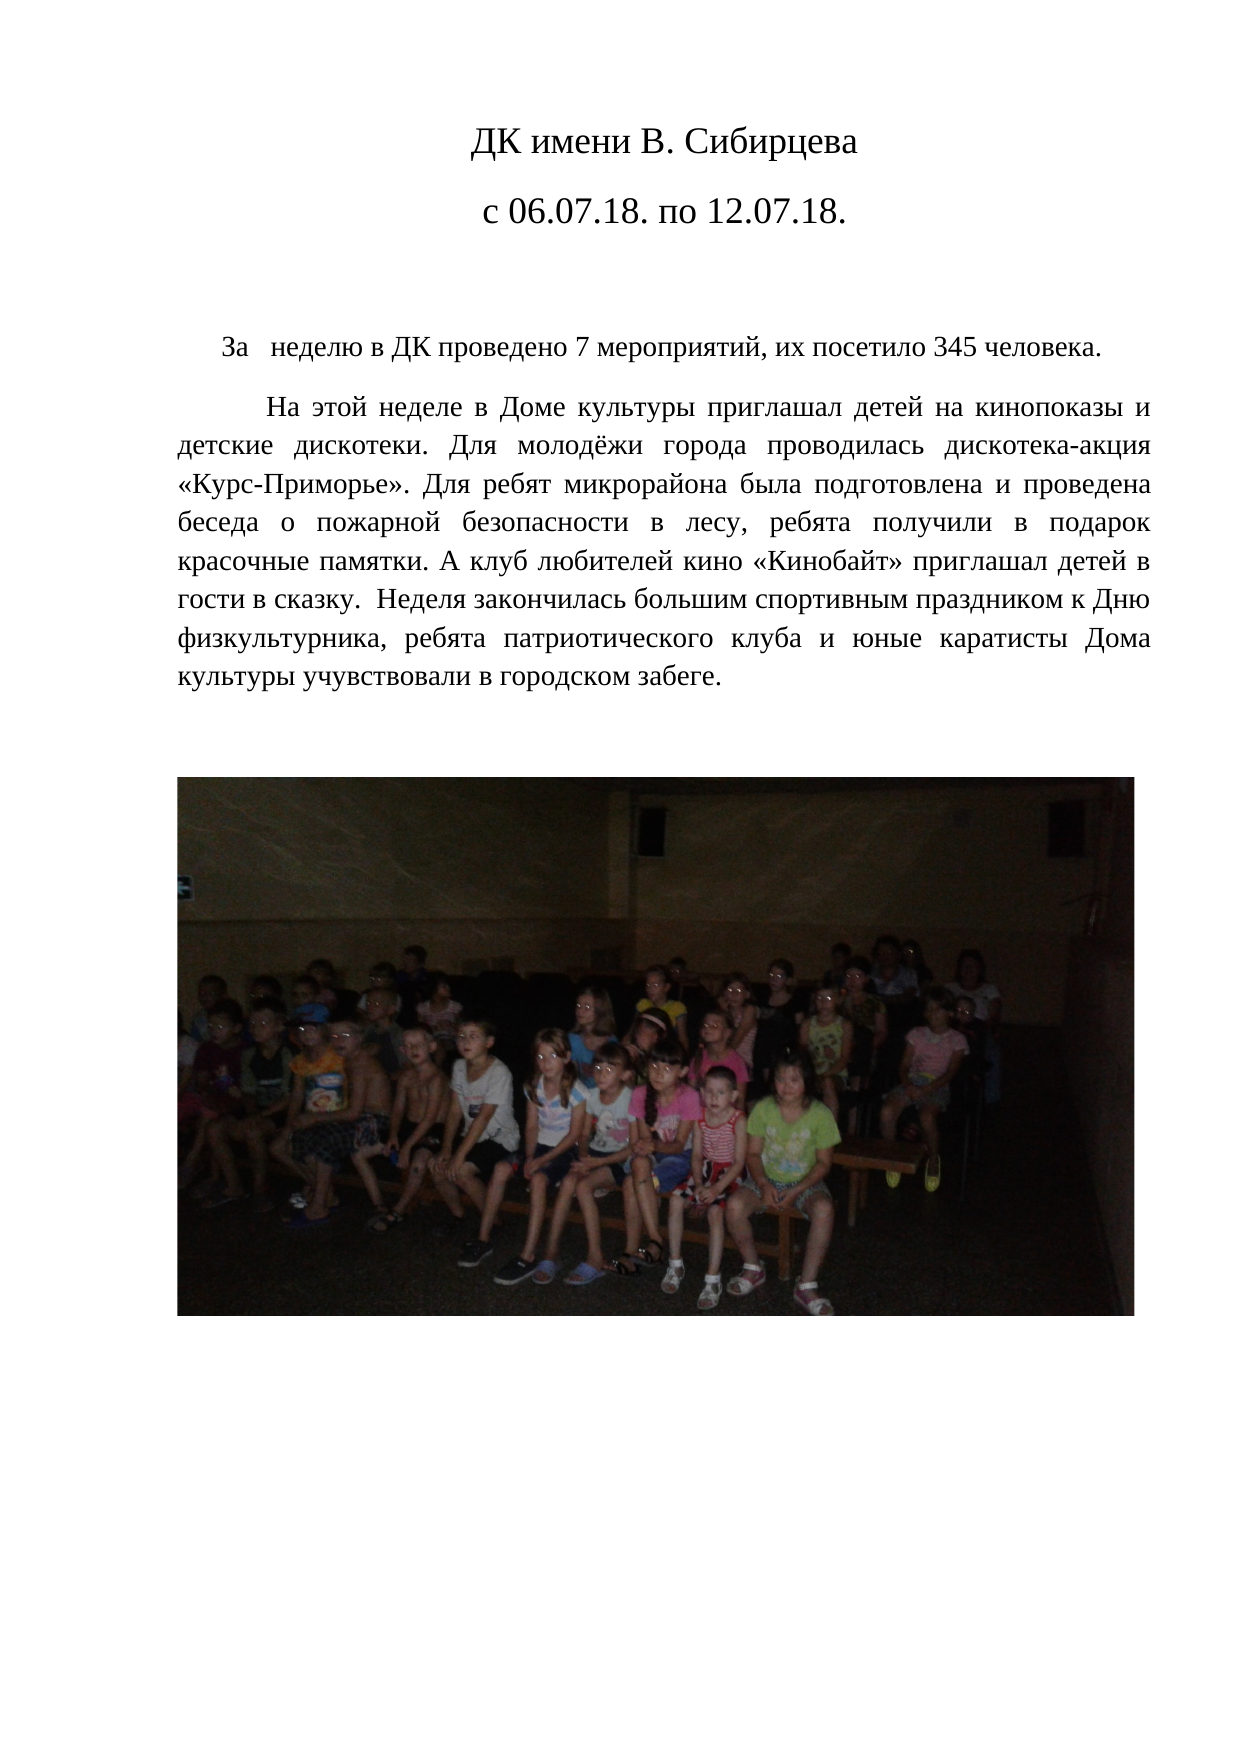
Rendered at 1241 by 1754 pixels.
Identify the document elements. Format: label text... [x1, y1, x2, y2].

text ДК имени В. Сибирцева [177, 118, 1152, 161]
picture [177, 777, 1135, 1316]
text с 06.07.18. по 12.07.18. [177, 188, 1152, 232]
text За неделю в ДК проведено 7 мероприятий, их посетило 345 человека. [177, 329, 1152, 363]
text На этой неделе в Доме культуры приглашал детей на кинопоказы и детские дискотеки. Для молодёжи города проводилась дискотека-акция «Курс-Приморье». Для ребят микрорайона была подготовлена и проведена беседа о пожарной безопасности в лесу, ребята получили в подарок красочные памятки. А клуб любителей кино «Кинобайт» приглашал детей в гости в сказку. Неделя закончилась большим спортивным праздником к Дню физкультурника, ребята патриотического клуба и юные каратисты Дома культуры учувствовали в городском забеге. [177, 389, 1152, 692]
